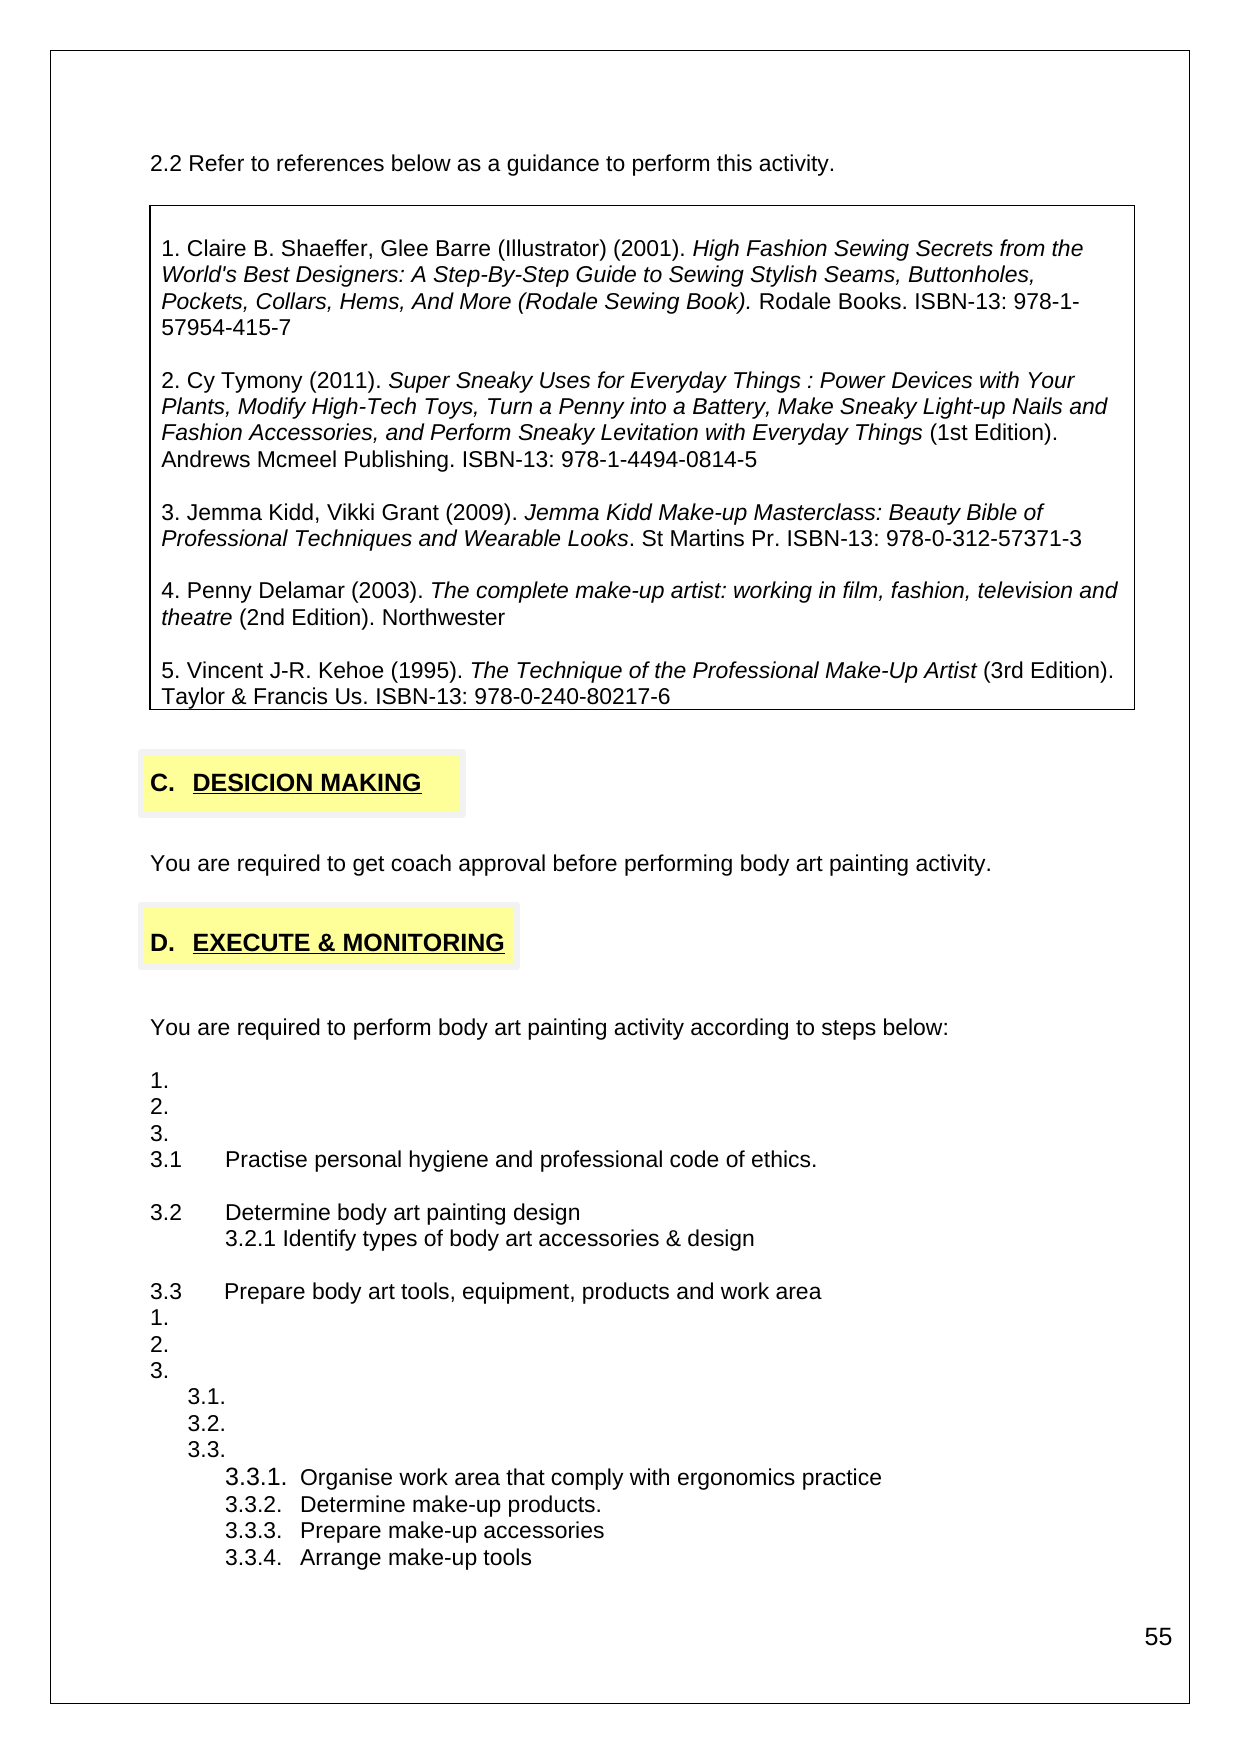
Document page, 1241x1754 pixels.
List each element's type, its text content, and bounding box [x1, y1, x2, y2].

list DESICION MAKING [150, 768, 1172, 797]
list Prepare make-up accessories [225, 1517, 1172, 1544]
text 3.1 Practise personal hygiene and professional code of ethics. [150, 1146, 1172, 1172]
table_header 1. Claire B. Shaeffer, Glee Barre (Illustrator) (2001). High Fashion Sewing Secrets from the World's Best Designers: A Step-By-Step Guide to Sewing Stylish Seams, Buttonholes, Pockets, Collars, Hems, And More (Rodale Sewing Book). Rodale Books. ISBN-13: 978-1-57954-415-7 2. Cy Tymony (2011). Super Sneaky Uses for Everyday Things : Power Devices with Your Plants, Modify High-Tech Toys, Turn a Penny into a Battery, Make Sneaky Light-up Nails and Fashion Accessories, and Perform Sneaky Levitation with Everyday Things (1st Edition). Andrews Mcmeel Publishing. ISBN-13: 978-1-4494-0814-5 3. Jemma Kidd, Vikki Grant (2009). Jemma Kidd Make-up Masterclass: Beauty Bible of Professional Techniques and Wearable Looks. St Martins Pr. ISBN-13: 978-0-312-57371-3 4. Penny Delamar (2003). The complete make-up artist: working in film, fashion, television and theatre (2nd Edition). Northwester 5. Vincent J-R. Kehoe (1995). The Technique of the Professional Make-Up Artist (3rd Edition). Taylor & Francis Us. ISBN-13: 978-0-240-80217-6 [151, 206, 1134, 709]
list You are required to get coach approval before performing body art painting activity. [150, 850, 1172, 877]
text 3.2 Determine body art painting design [150, 1199, 1172, 1225]
list 2.2 Refer to references below as a guidance to perform this activity. [150, 150, 1172, 176]
list You are required to perform body art painting activity according to steps below: [150, 1014, 1172, 1041]
list EXECUTE & MONITORING [150, 928, 1172, 957]
list Organise work area that comply with ergonomics practice [225, 1462, 1172, 1491]
list Arrange make-up tools [225, 1544, 1172, 1570]
list Determine make-up products. [225, 1491, 1172, 1517]
text 3.3 Prepare body art tools, equipment, products and work area [150, 1278, 1172, 1304]
text 3.2.1 Identify types of body art accessories & design [225, 1225, 1172, 1251]
